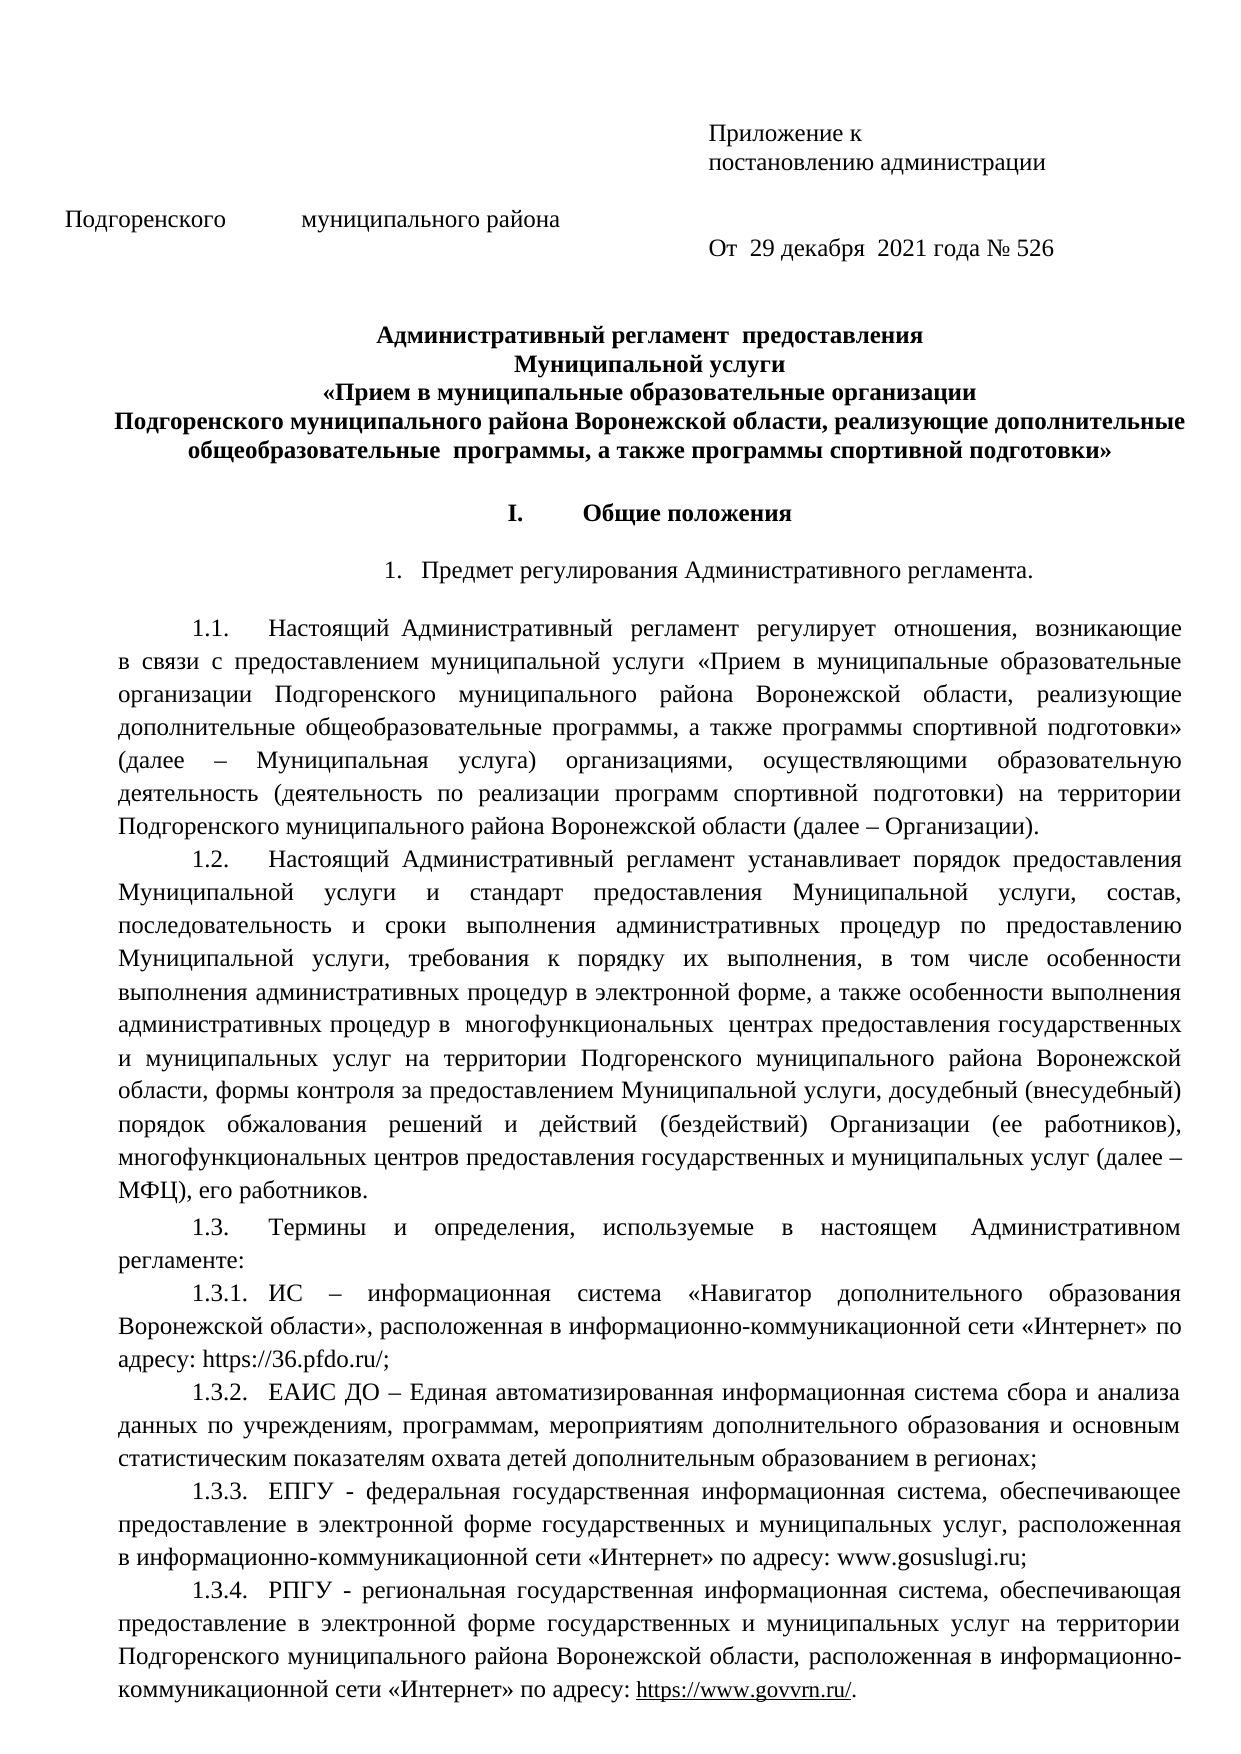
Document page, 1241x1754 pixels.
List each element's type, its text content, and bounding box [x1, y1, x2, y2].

text Приложение к [64, 118, 1201, 147]
list ИС – информационная система «Навигатор дополнительного образования Воронежской области», расположенная в информационно-коммуникационной сети «Интернет» по адресу: https://36.pfdo.ru/; [118, 1278, 1182, 1373]
list Термины и определения, используемые в настоящем Административном регламенте: [118, 1212, 1181, 1274]
text От 29 декабря 2021 года № 526 [64, 233, 1137, 262]
text «Прием в муниципальные образовательные организации [291, 377, 1007, 406]
subtitle Подгоренского муниципального района Воронежской области, реализующие дополнительные общеобразовательные программы, а также программы спортивной подготовки» [103, 406, 1196, 464]
text постановлению администрации [64, 147, 1137, 176]
list РПГУ - региональная государственная информационная система, обеспечивающая предоставление в электронной форме государственных и муниципальных услуг на территории Подгоренского муниципального района Воронежской области, расположенная в информационно-коммуникационной сети «Интернет» по адресу: https://www.govvrn.ru/. [118, 1575, 1182, 1703]
subtitle Административный регламент предоставления Муниципальной услуги [292, 320, 1007, 377]
text Подгоренского муниципального района [64, 176, 1137, 233]
subtitle Общие положения [507, 498, 1201, 527]
list Предмет регулирования Административного регламента. [383, 556, 1201, 584]
list ЕПГУ - федеральная государственная информационная система, обеспечивающее предоставление в электронной форме государственных и муниципальных услуг, расположенная в информационно-коммуникационной сети «Интернет» по адресу: www.gosuslugi.ru; [118, 1476, 1182, 1571]
list Настоящий Административный регламент устанавливает порядок предоставления Муниципальной услуги и стандарт предоставления Муниципальной услуги, состав, последовательность и сроки выполнения административных процедур по предоставлению Муниципальной услуги, требования к порядку их выполнения, в том числе особенности выполнения административных процедур в электронной форме, а также особенности выполнения административных процедур в многофункциональных центрах предоставления государственных и муниципальных услуг на территории Подгоренского муниципального района Воронежской области, формы контроля за предоставлением Муниципальной услуги, досудебный (внесудебный) порядок обжалования решений и действий (бездействий) Организации (ее работников), многофункциональных центров предоставления государственных и муниципальных услуг (далее – МФЦ), его работников. [118, 844, 1182, 1203]
list Настоящий Административный регламент регулирует отношения, возникающие в связи с предоставлением муниципальной услуги «Прием в муниципальные образовательные организации Подгоренского муниципального района Воронежской области, реализующие дополнительные общеобразовательные программы, а также программы спортивной подготовки» (далее – Муниципальная услуга) организациями, осуществляющими образовательную деятельность (деятельность по реализации программ спортивной подготовки) на территории Подгоренского муниципального района Воронежской области (далее – Организации). [118, 613, 1182, 840]
list ЕАИС ДО – Единая автоматизированная информационная система сбора и анализа данных по учреждениям, программам, мероприятиям дополнительного образования и основным статистическим показателям охвата детей дополнительным образованием в регионах; [118, 1377, 1181, 1472]
